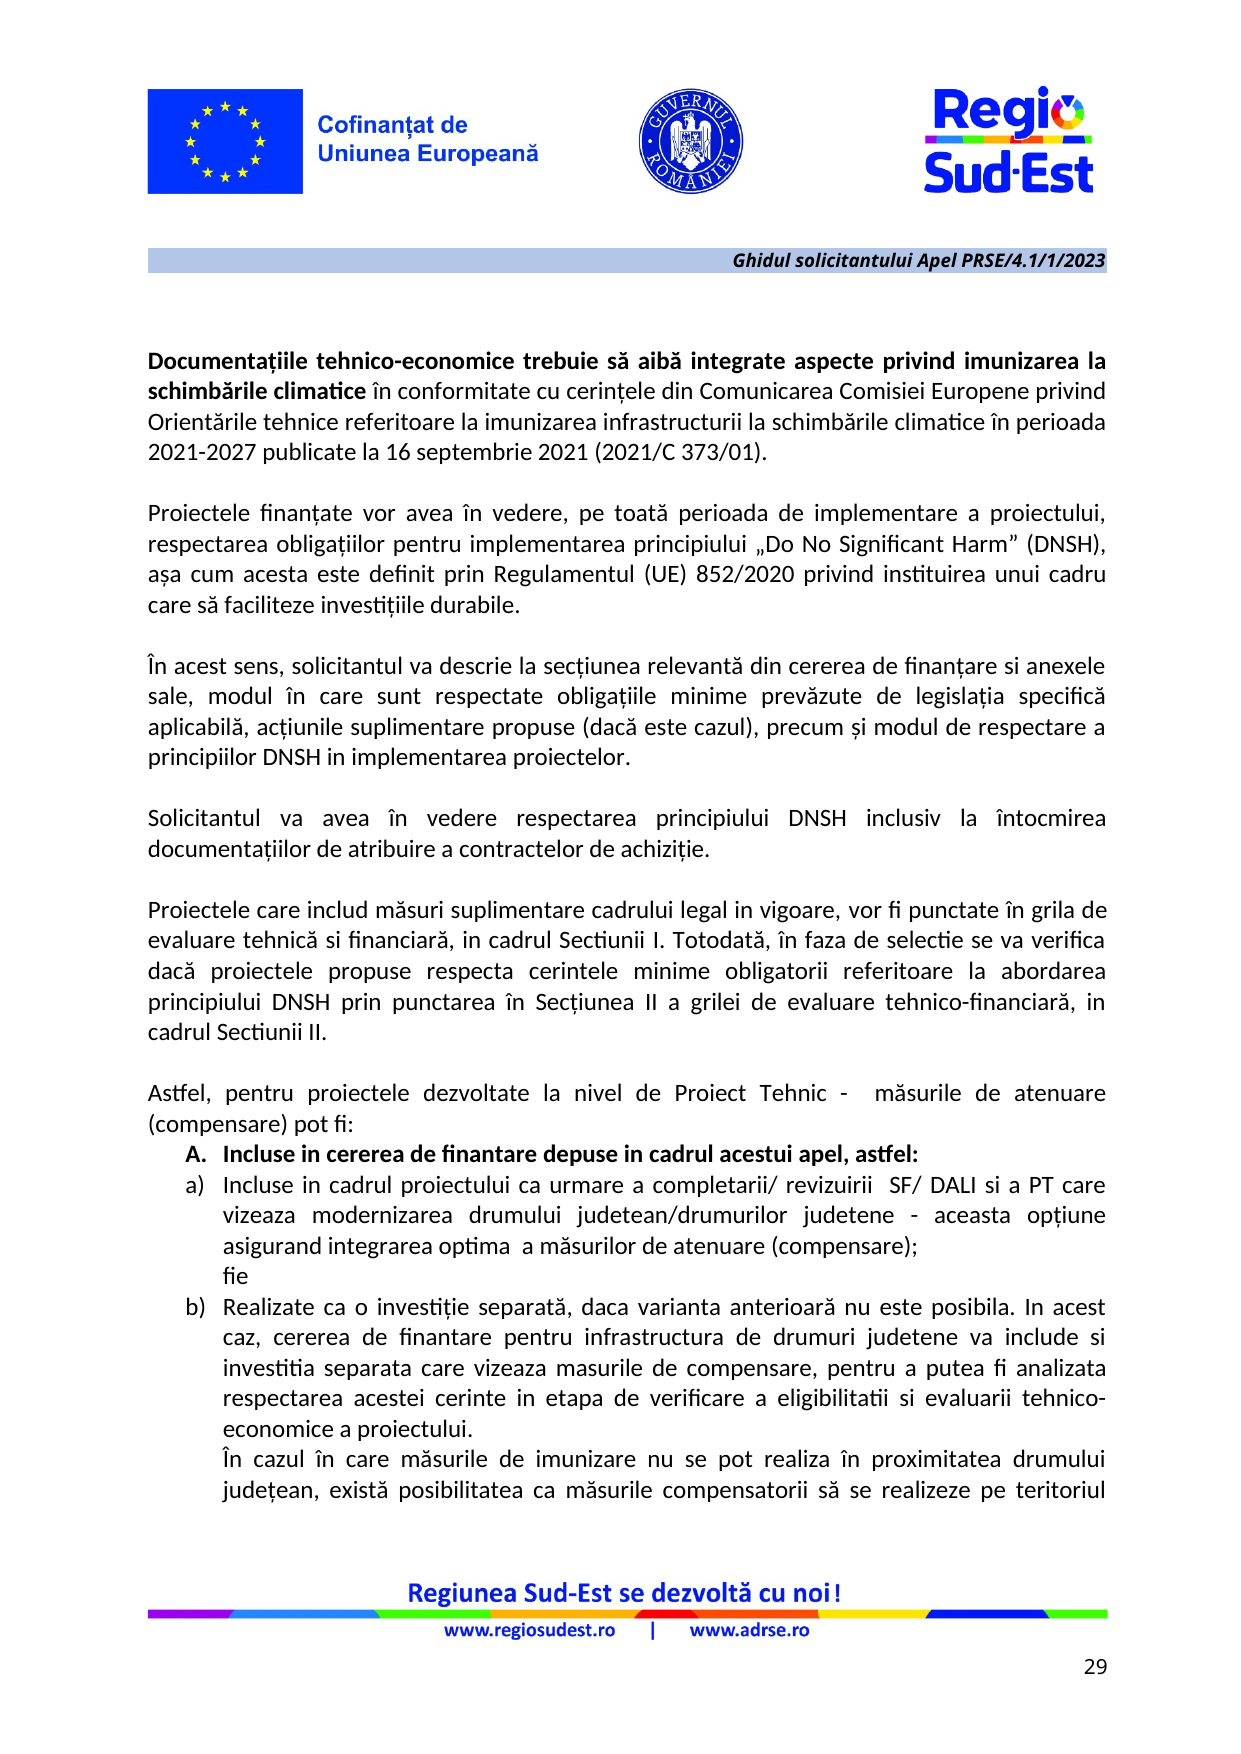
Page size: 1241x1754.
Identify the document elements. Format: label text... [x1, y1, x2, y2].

text Astfel, pentru proiectele dezvoltate la nivel de Proiect Tehnic - măsurile de atenuare (compensare) pot fi: [148, 1077, 1107, 1138]
list Incluse in cadrul proiectului ca urmare a completarii/ revizuirii SF/ DALI si a PT care vizeaza modernizarea drumului judetean/drumurilor judetene - aceasta opțiune asigurand integrarea optima a măsurilor de atenuare (compensare); [185, 1169, 1107, 1260]
picture [147, 86, 1093, 195]
text Proiectele finanțate vor avea în vedere, pe toată perioada de implementare a proiectului, respectarea obligațiilor pentru implementarea principiului „Do No Significant Harm” (DNSH), așa cum acesta este definit prin Regulamentul (UE) 852/2020 privind instituirea unui cadru care să faciliteze investițiile durabile. [148, 497, 1107, 619]
text Proiectele care includ măsuri suplimentare cadrului legal in vigoare, vor fi punctate în grila de evaluare tehnică si financiară, in cadrul Sectiunii I. Totodată, în faza de selectie se va verifica dacă proiectele propuse respecta cerintele minime obligatorii referitoare la abordarea principiului DNSH prin punctarea în Secțiunea II a grilei de evaluare tehnico-financiară, in cadrul Sectiunii II. [148, 894, 1107, 1047]
text În acest sens, solicitantul va descrie la secțiunea relevantă din cererea de finanțare si anexele sale, modul în care sunt respectate obligațiile minime prevăzute de legislația specifică aplicabilă, acțiunile suplimentare propuse (dacă este cazul), precum și modul de respectare a principiilor DNSH in implementarea proiectelor. [148, 650, 1107, 772]
text fie [223, 1260, 1107, 1291]
picture [147, 1582, 1108, 1640]
text Documentațiile tehnico-economice trebuie să aibă integrate aspecte privind imunizarea la schimbările climatice în conformitate cu cerințele din Comunicarea Comisiei Europene privind Orientările tehnice referitoare la imunizarea infrastructurii la schimbările climatice în perioada 2021-2027 publicate la 16 septembrie 2021 (2021/C 373/01). [148, 345, 1107, 467]
list Realizate ca o investiție separată, daca varianta anterioară nu este posibila. In acest caz, cererea de finantare pentru infrastructura de drumuri judetene va include si investitia separata care vizeaza masurile de compensare, pentru a putea fi analizata respectarea acestei cerinte in etapa de verificare a eligibilitatii si evaluarii tehnico-economice a proiectului. [185, 1291, 1107, 1443]
list Incluse in cererea de finantare depuse in cadrul acestui apel, astfel: [185, 1138, 1107, 1169]
text Solicitantul va avea în vedere respectarea principiului DNSH inclusiv la întocmirea documentațiilor de atribuire a contractelor de achiziție. [148, 803, 1107, 864]
